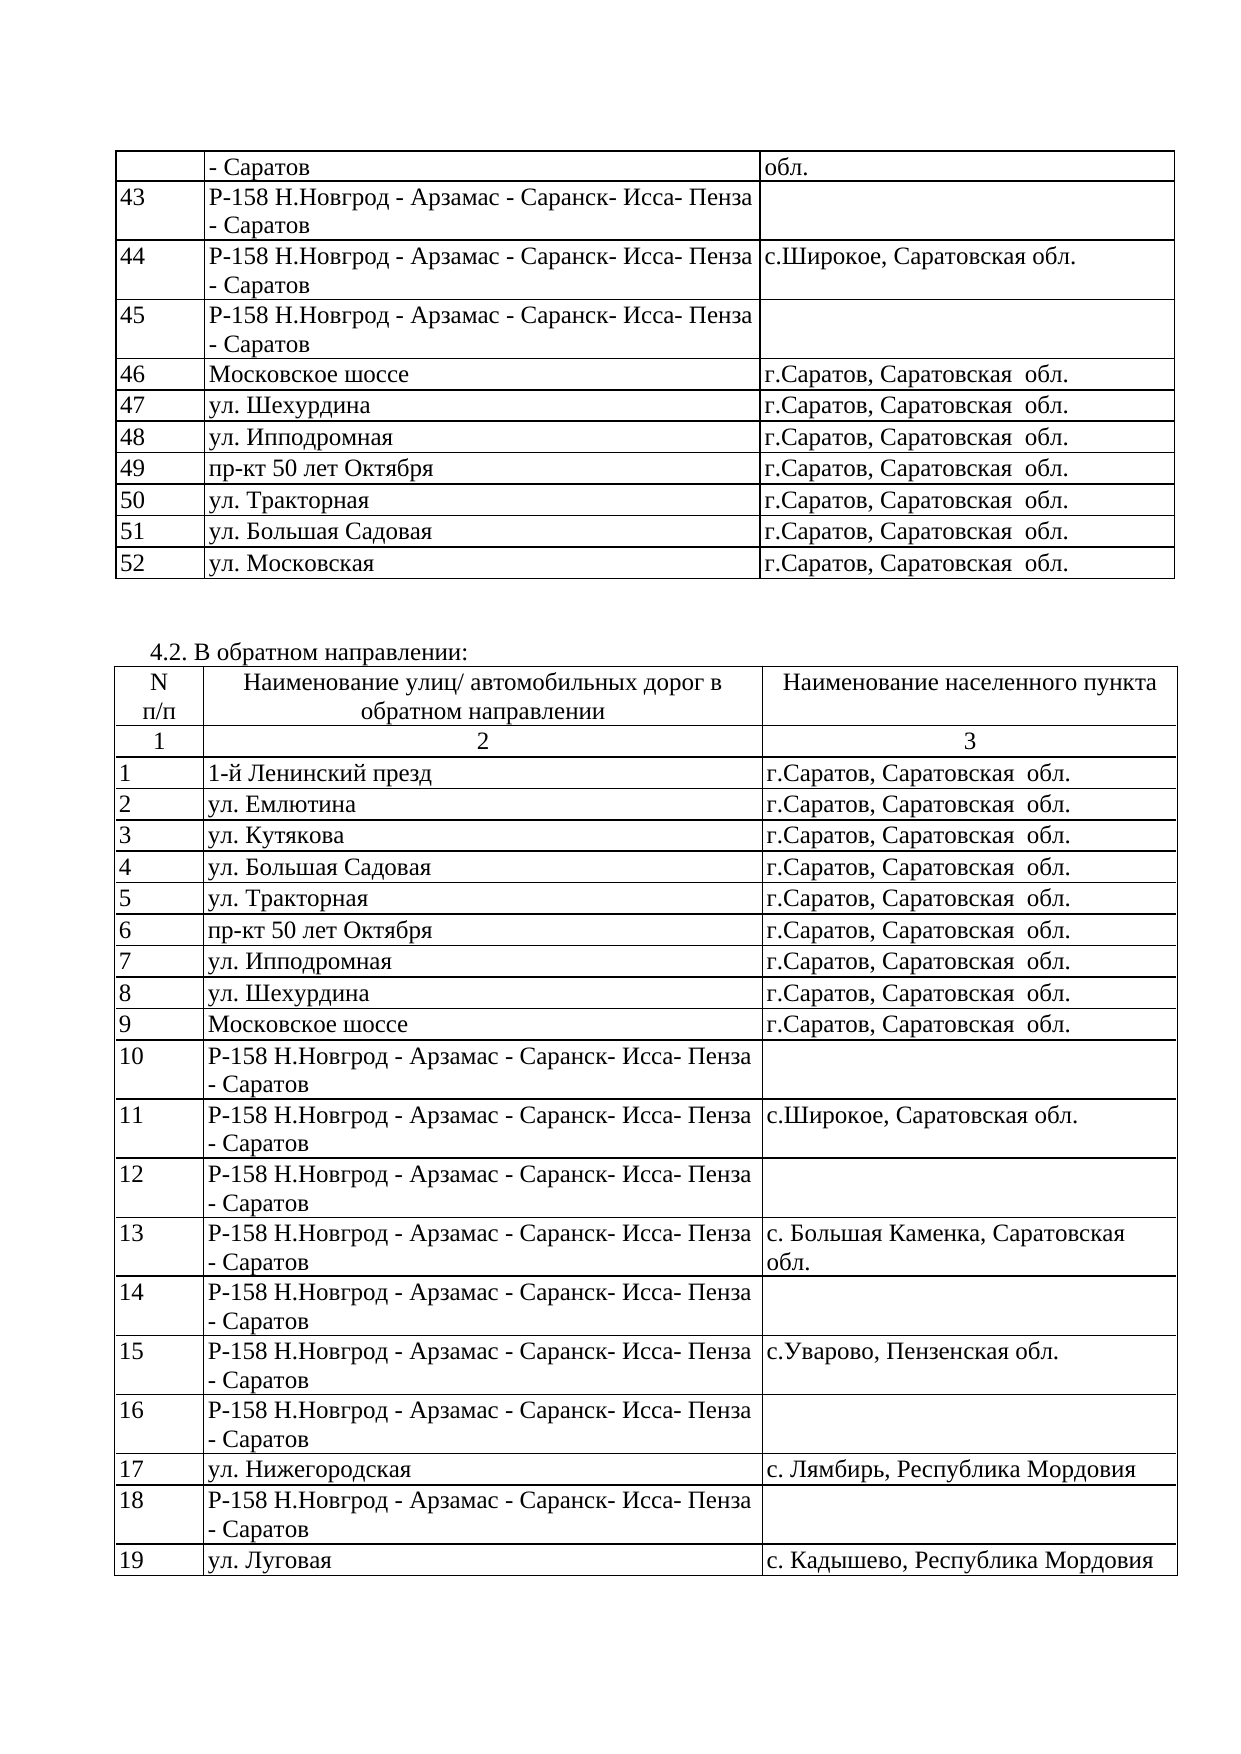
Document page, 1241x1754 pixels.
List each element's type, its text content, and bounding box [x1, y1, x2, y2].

table_cell 12 [115, 1158, 203, 1216]
table_cell г.Саратов, Саратовская обл. [761, 422, 1174, 452]
table_cell 44 [117, 241, 204, 298]
table_cell [763, 1039, 1177, 1098]
text 4.2. В обратном направлении: [150, 637, 1090, 666]
table_cell 19 [115, 1544, 203, 1574]
table_cell 1 [115, 757, 203, 787]
table_cell ул. Нижегородская [204, 1454, 762, 1484]
table_cell г.Саратов, Саратовская обл. [761, 548, 1174, 578]
table_cell Р-158 Н.Новгрод - Арзамас - Саранск- Исса- Пенза - Саратов [205, 300, 759, 357]
table_cell ул. Луговая [204, 1545, 762, 1574]
table_cell с. Большая Каменка, Саратовская обл. [763, 1216, 1177, 1275]
table_cell [763, 1157, 1177, 1216]
table_cell 18 [115, 1485, 203, 1543]
table_cell 2 [204, 726, 762, 756]
table_cell с.Широкое, Саратовская обл. [761, 241, 1174, 298]
table_cell 1 [115, 726, 203, 756]
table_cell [205, 152, 759, 180]
table_cell 46 [117, 359, 204, 389]
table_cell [761, 152, 1174, 180]
table_cell 48 [117, 422, 204, 452]
table_cell Р-158 Н.Новгрод - Арзамас - Саранск- Исса- Пенза - Саратов [204, 1336, 762, 1393]
table_header N п/п [115, 667, 203, 724]
table_cell Р-158 Н.Новгрод - Арзамас - Саранск- Исса- Пенза - Саратов [204, 1218, 762, 1275]
table_cell ул. Тракторная [204, 883, 762, 913]
table_cell Московское шоссе [204, 1009, 762, 1039]
table_cell ул. Ипподромная [205, 422, 759, 452]
table_cell [763, 1394, 1177, 1453]
table_cell г.Саратов, Саратовская обл. [763, 976, 1177, 1008]
table_cell с. Лямбирь, Республика Мордовия [763, 1453, 1177, 1484]
table_cell 3 [115, 820, 203, 850]
table_cell г.Саратов, Саратовская обл. [763, 756, 1177, 787]
table_header Наименование населенного пункта [763, 667, 1177, 724]
table_cell г.Саратов, Саратовская обл. [763, 913, 1177, 945]
table_cell г.Саратов, Саратовская обл. [763, 788, 1177, 819]
table_cell г.Саратов, Саратовская обл. [761, 359, 1174, 389]
table_cell с.Широкое, Саратовская обл. [763, 1098, 1177, 1157]
table_cell ул. Большая Садовая [205, 516, 759, 546]
table_cell г.Саратов, Саратовская обл. [763, 945, 1177, 976]
table_cell 4 [115, 851, 203, 882]
table_cell с.Уварово, Пензенская обл. [763, 1335, 1177, 1393]
table_cell Р-158 Н.Новгрод - Арзамас - Саранск- Исса- Пенза - Саратов [205, 241, 759, 298]
table_cell г.Саратов, Саратовская обл. [761, 516, 1174, 546]
table_cell ул. Емлютина [204, 789, 762, 819]
table_cell 8 [115, 977, 203, 1008]
table_cell 15 [115, 1336, 203, 1393]
table_cell 51 [117, 516, 204, 546]
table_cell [204, 1486, 762, 1543]
table_cell 43 [117, 182, 204, 239]
table_cell Р-158 Н.Новгрод - Арзамас - Саранск- Исса- Пенза - Саратов [204, 1277, 762, 1334]
table_cell ул. Большая Садовая [204, 852, 762, 882]
table_cell [761, 182, 1174, 239]
table_cell 14 [115, 1276, 203, 1334]
table_cell 5 [115, 883, 203, 913]
table_cell 47 [117, 391, 204, 420]
table_cell ул. Шехурдина [205, 391, 759, 420]
table_cell [761, 300, 1174, 357]
table_cell ул. Московская [205, 548, 759, 578]
table_cell г.Саратов, Саратовская обл. [763, 1008, 1177, 1039]
table_cell пр-кт 50 лет Октября [204, 915, 762, 945]
table_cell 13 [115, 1218, 203, 1275]
table_cell [763, 1484, 1177, 1543]
table_cell 11 [115, 1099, 203, 1157]
table_cell ул. Тракторная [205, 485, 759, 515]
table_cell Р-158 Н.Новгрод - Арзамас - Саранск- Исса- Пенза - Саратов [204, 1100, 762, 1157]
table_cell г.Саратов, Саратовская обл. [761, 485, 1174, 515]
table_cell 45 [117, 300, 204, 357]
table_cell 3 [763, 725, 1177, 756]
table_cell ул. Кутякова [204, 821, 762, 850]
table_cell Р-158 Н.Новгрод - Арзамас - Саранск- Исса- Пенза - Саратов [204, 1041, 762, 1098]
table_cell 9 [115, 1009, 203, 1039]
table_cell г.Саратов, Саратовская обл. [763, 819, 1177, 850]
table_cell 6 [115, 914, 203, 945]
table_cell Р-158 Н.Новгрод - Арзамас - Саранск- Исса- Пенза - Саратов [204, 1395, 762, 1453]
table_cell с. Кадышево, Республика Мордовия [763, 1543, 1177, 1574]
table_header Наименование улиц/ автомобильных дорог в обратном направлении [204, 667, 762, 724]
table_cell [763, 1275, 1177, 1334]
table_cell г.Саратов, Саратовская обл. [763, 850, 1177, 882]
table_cell 7 [115, 946, 203, 976]
table_cell г.Саратов, Саратовская обл. [761, 391, 1174, 420]
table_cell г.Саратов, Саратовская обл. [763, 882, 1177, 913]
table_cell ул. Шехурдина [204, 978, 762, 1008]
table_cell 42 [117, 152, 204, 180]
table_cell 50 [117, 485, 204, 515]
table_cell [205, 182, 759, 239]
table_cell 49 [117, 453, 204, 483]
table_cell 16 [115, 1395, 203, 1453]
table_cell 10 [115, 1040, 203, 1098]
table_cell Р-158 Н.Новгрод - Арзамас - Саранск- Исса- Пенза - Саратов [204, 1159, 762, 1216]
table_cell ул. Ипподромная [204, 946, 762, 976]
table_cell г.Саратов, Саратовская обл. [761, 453, 1174, 483]
table_cell пр-кт 50 лет Октября [205, 453, 759, 483]
table_cell 1-й Ленинский презд [204, 758, 762, 787]
table_cell 17 [115, 1454, 203, 1484]
table_cell Московское шоссе [205, 359, 759, 389]
table_cell 52 [117, 548, 204, 578]
table_cell 2 [115, 789, 203, 819]
